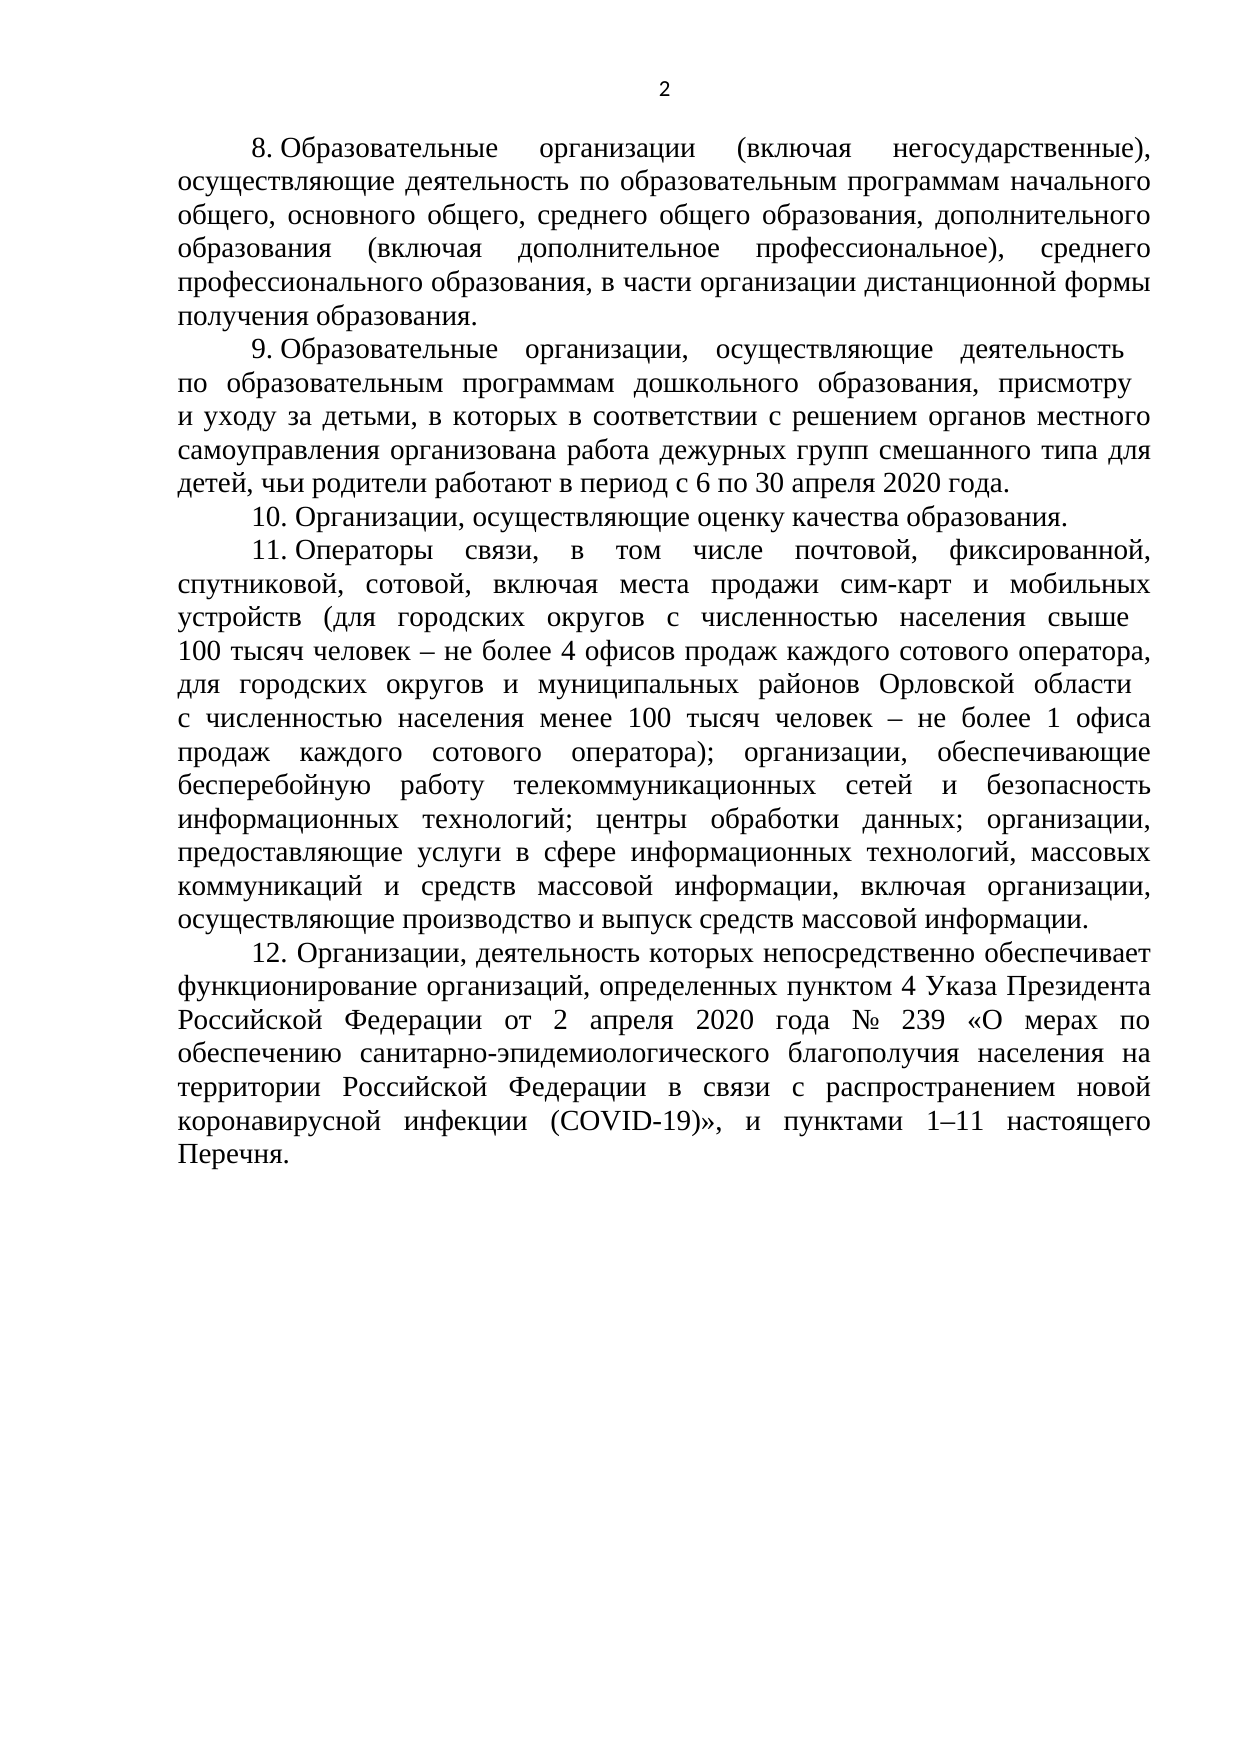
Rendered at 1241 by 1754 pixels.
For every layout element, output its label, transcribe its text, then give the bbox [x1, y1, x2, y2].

text 12. Организации, деятельность которых непосредственно обеспечивает функционирование организаций, определенных пунктом 4 Указа Президента Российской Федерации от 2 апреля 2020 года № 239 «О мерах по обеспечению санитарно-эпидемиологического благополучия населения на территории Российской Федерации в связи с распространением новой коронавирусной инфекции (COVID-19)», и пунктами 1–11 настоящего Перечня. [177, 935, 1152, 1170]
text 8. Образовательные организации (включая негосударственные), осуществляющие деятельность по образовательным программам начального общего, основного общего, среднего общего образования, дополнительного образования (включая дополнительное профессиональное), среднего профессионального образования, в части организации дистанционной формы получения образования. [177, 130, 1152, 331]
text 9. Образовательные организации, осуществляющие деятельность по образовательным программам дошкольного образования, присмотру и уходу за детьми, в которых в соответствии с решением органов местного самоуправления организована работа дежурных групп смешанного типа для детей, чьи родители работают в период с 6 по 30 апреля 2020 года. [177, 331, 1152, 499]
text 10. Организации, осуществляющие оценку качества образования. [177, 499, 1152, 532]
text 11. Операторы связи, в том числе почтовой, фиксированной, спутниковой, сотовой, включая места продажи сим-карт и мобильных устройств (для городских округов с численностью населения свыше 100 тысяч человек – не более 4 офисов продаж каждого сотового оператора, для городских округов и муниципальных районов Орловской области с численностью населения менее 100 тысяч человек – не более 1 офиса продаж каждого сотового оператора); организации, обеспечивающие бесперебойную работу телекоммуникационных сетей и безопасность информационных технологий; центры обработки данных; организации, предоставляющие услуги в сфере информационных технологий, массовых коммуникаций и средств массовой информации, включая организации, осуществляющие производство и выпуск средств массовой информации. [177, 532, 1152, 935]
